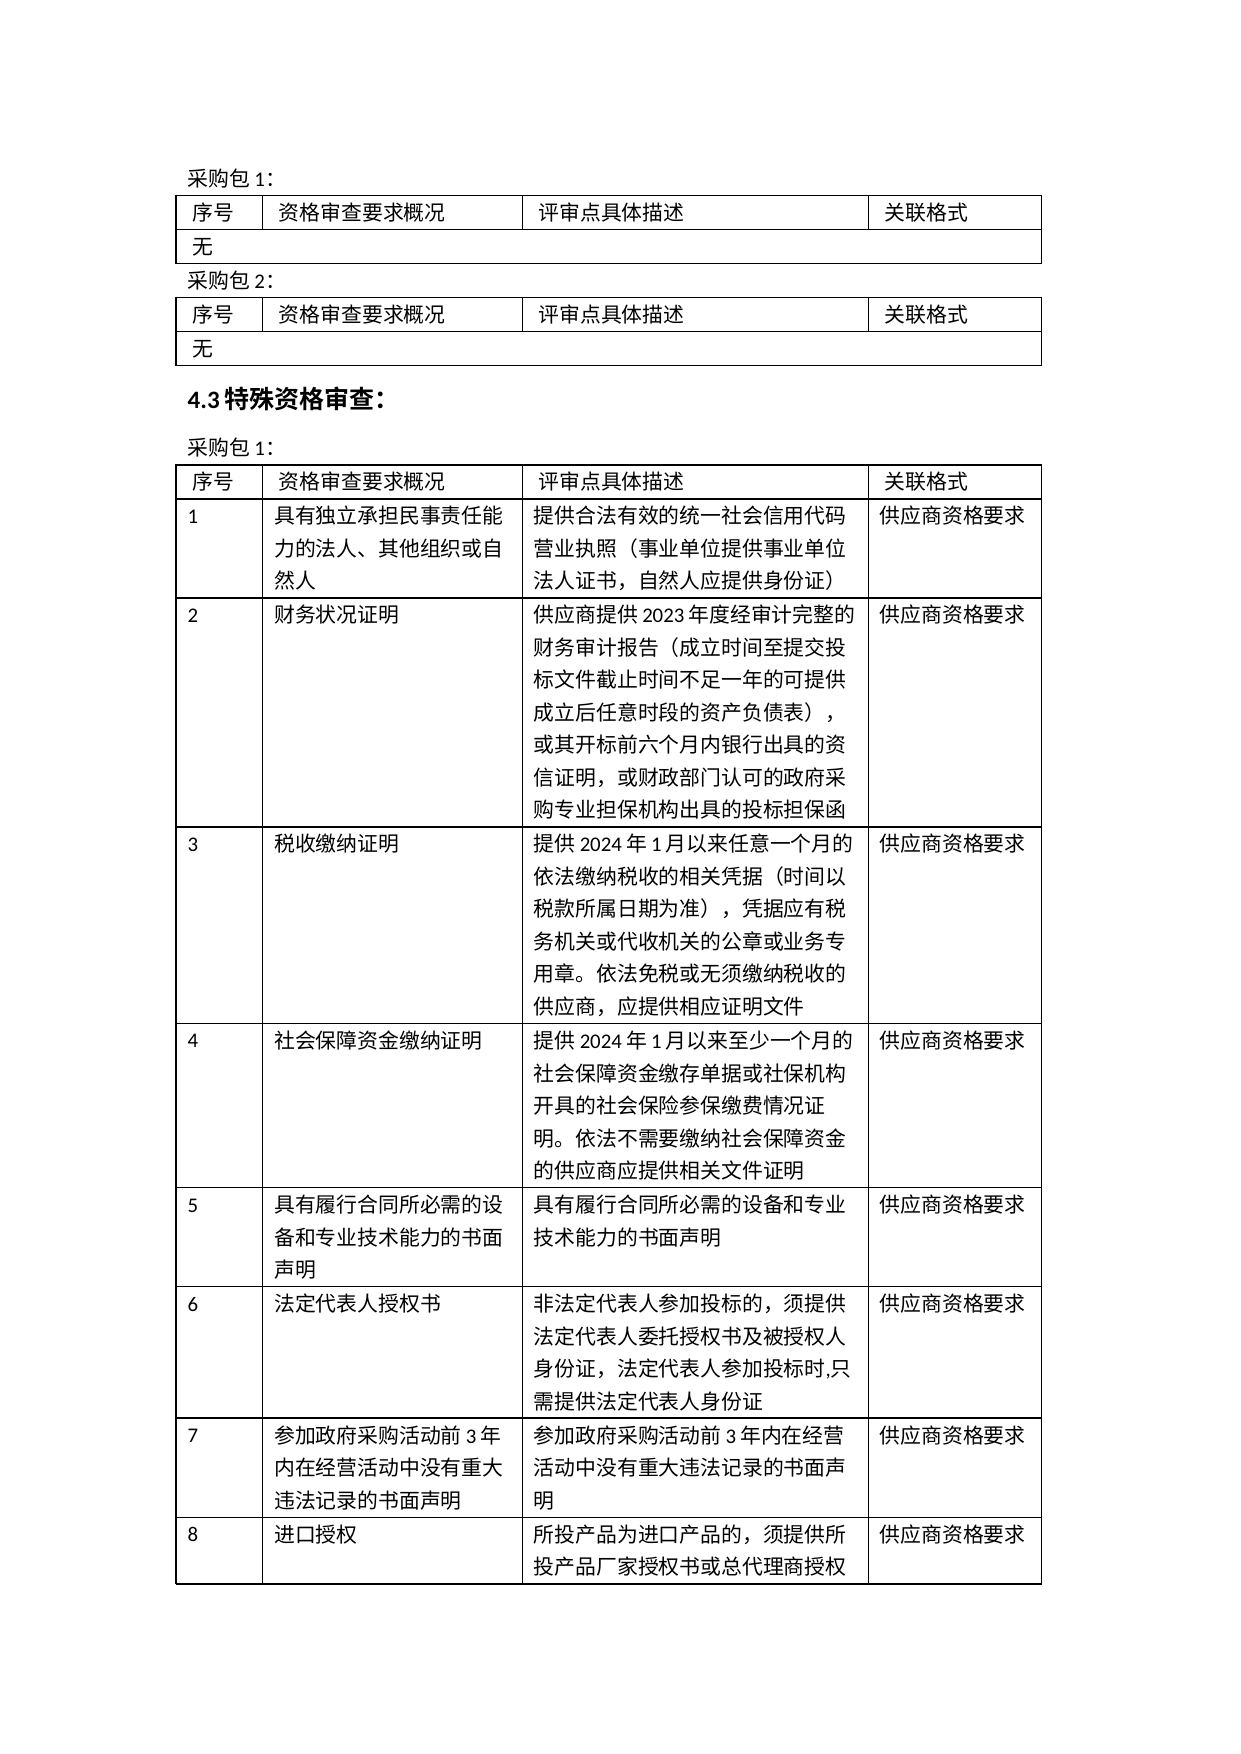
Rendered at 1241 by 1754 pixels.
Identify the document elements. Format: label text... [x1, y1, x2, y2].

table_cell 供应商资格要求 [869, 1024, 1041, 1187]
table_cell 供应商资格要求 [869, 1287, 1041, 1417]
table_cell 8 [177, 1518, 262, 1583]
table_cell 供应商资格要求 [869, 1188, 1041, 1286]
table_cell 提供合法有效的统一社会信用代码营业执照（事业单位提供事业单位法人证书，自然人应提供身份证） [523, 500, 868, 597]
text 4.3特殊资格审查： [187, 366, 1053, 431]
table_cell 供应商提供2023年度经审计完整的财务审计报告（成立时间至提交投标文件截止时间不足一年的可提供成立后任意时段的资产负债表），或其开标前六个月内银行出具的资信证明，或财政部门认可的政府采购专业担保机构出具的投标担保函 [523, 599, 868, 826]
table_cell 供应商资格要求 [869, 1518, 1041, 1583]
text 采购包1： [187, 162, 1053, 194]
table_cell 5 [177, 1188, 262, 1286]
table_cell 4 [177, 1024, 262, 1187]
text 采购包2： [187, 264, 1053, 297]
table_header 资格审查要求概况 [263, 298, 522, 331]
table_header 评审点具体描述 [523, 196, 868, 228]
table_header 评审点具体描述 [523, 298, 868, 331]
table_cell 法定代表人授权书 [263, 1287, 522, 1417]
table_header 关联格式 [869, 196, 1041, 228]
table_header 关联格式 [869, 466, 1041, 498]
table_cell 进口授权 [263, 1518, 522, 1583]
table_cell 供应商资格要求 [869, 599, 1041, 826]
table_cell 税收缴纳证明 [263, 828, 522, 1023]
table_cell 供应商资格要求 [869, 828, 1041, 1023]
table_cell 3 [177, 828, 262, 1023]
table_cell 无 [177, 332, 1041, 365]
table_cell 供应商资格要求 [869, 500, 1041, 597]
table_header 序号 [177, 196, 262, 228]
table_cell 参加政府采购活动前3年内在经营活动中没有重大违法记录的书面声明 [523, 1419, 868, 1516]
table_header 关联格式 [869, 298, 1041, 331]
table_cell 7 [177, 1419, 262, 1516]
table_cell 非法定代表人参加投标的，须提供法定代表人委托授权书及被授权人身份证，法定代表人参加投标时,只需提供法定代表人身份证 [523, 1287, 868, 1417]
table_cell 6 [177, 1287, 262, 1417]
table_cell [523, 1518, 868, 1583]
table_cell 提供2024年1月以来至少一个月的社会保障资金缴存单据或社保机构开具的社会保险参保缴费情况证明。依法不需要缴纳社会保障资金的供应商应提供相关文件证明 [523, 1024, 868, 1187]
text 采购包1： [187, 431, 1053, 464]
table_header 评审点具体描述 [523, 466, 868, 498]
table_cell 具有履行合同所必需的设备和专业技术能力的书面声明 [263, 1188, 522, 1286]
table_cell 无 [177, 230, 1041, 263]
table_cell 社会保障资金缴纳证明 [263, 1024, 522, 1187]
table_cell 财务状况证明 [263, 599, 522, 826]
table_header 资格审查要求概况 [263, 466, 522, 498]
table_cell 具有独立承担民事责任能力的法人、其他组织或自然人 [263, 500, 522, 597]
table_cell 2 [177, 599, 262, 826]
table_header 资格审查要求概况 [263, 196, 522, 228]
table_cell 供应商资格要求 [869, 1419, 1041, 1516]
table_header 序号 [177, 466, 262, 498]
table_cell 参加政府采购活动前3年内在经营活动中没有重大违法记录的书面声明 [263, 1419, 522, 1516]
table_header 序号 [177, 298, 262, 331]
table_cell 提供2024年1月以来任意一个月的依法缴纳税收的相关凭据（时间以税款所属日期为准），凭据应有税务机关或代收机关的公章或业务专用章。依法免税或无须缴纳税收的供应商，应提供相应证明文件 [523, 828, 868, 1023]
table_cell 1 [177, 500, 262, 597]
table_cell 具有履行合同所必需的设备和专业技术能力的书面声明 [523, 1188, 868, 1286]
